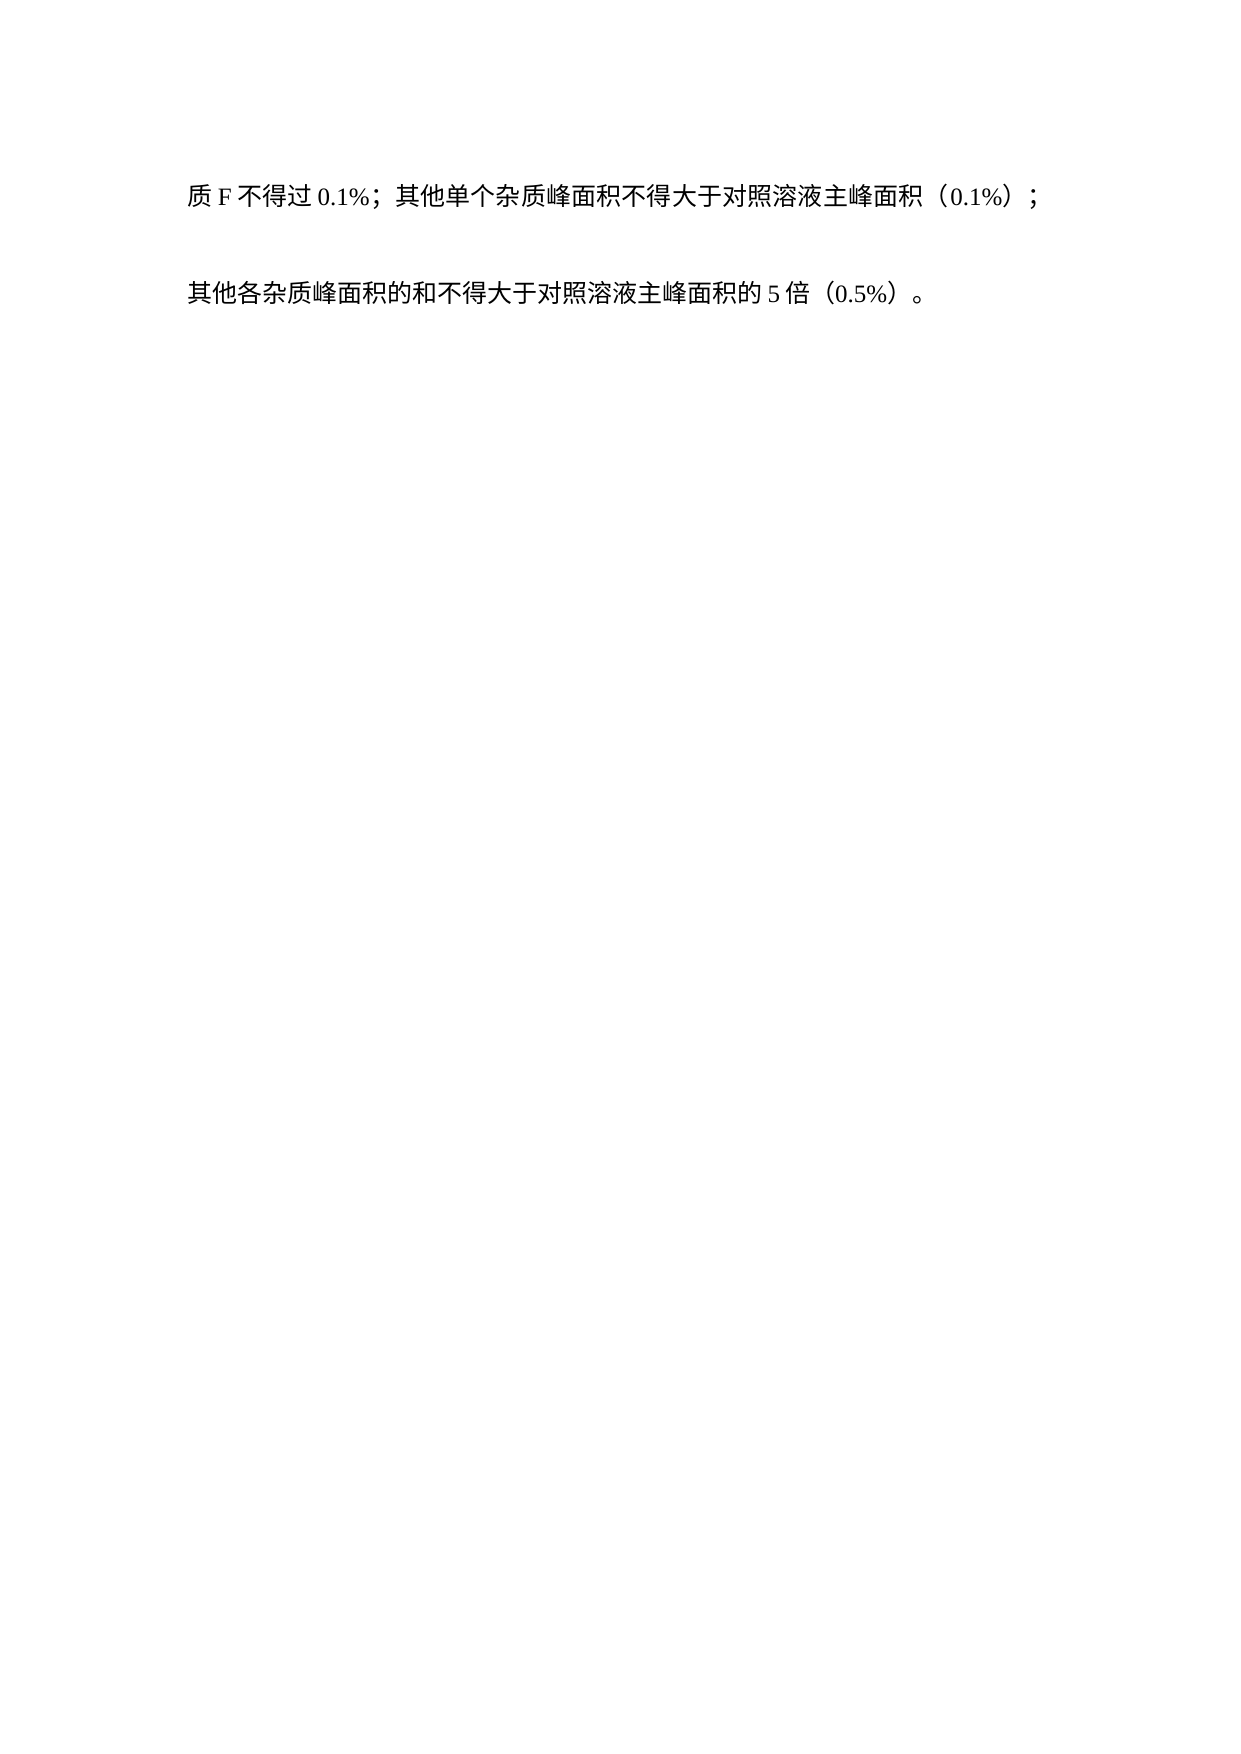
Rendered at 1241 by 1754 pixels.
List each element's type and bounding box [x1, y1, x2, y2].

text [187, 162, 1053, 324]
